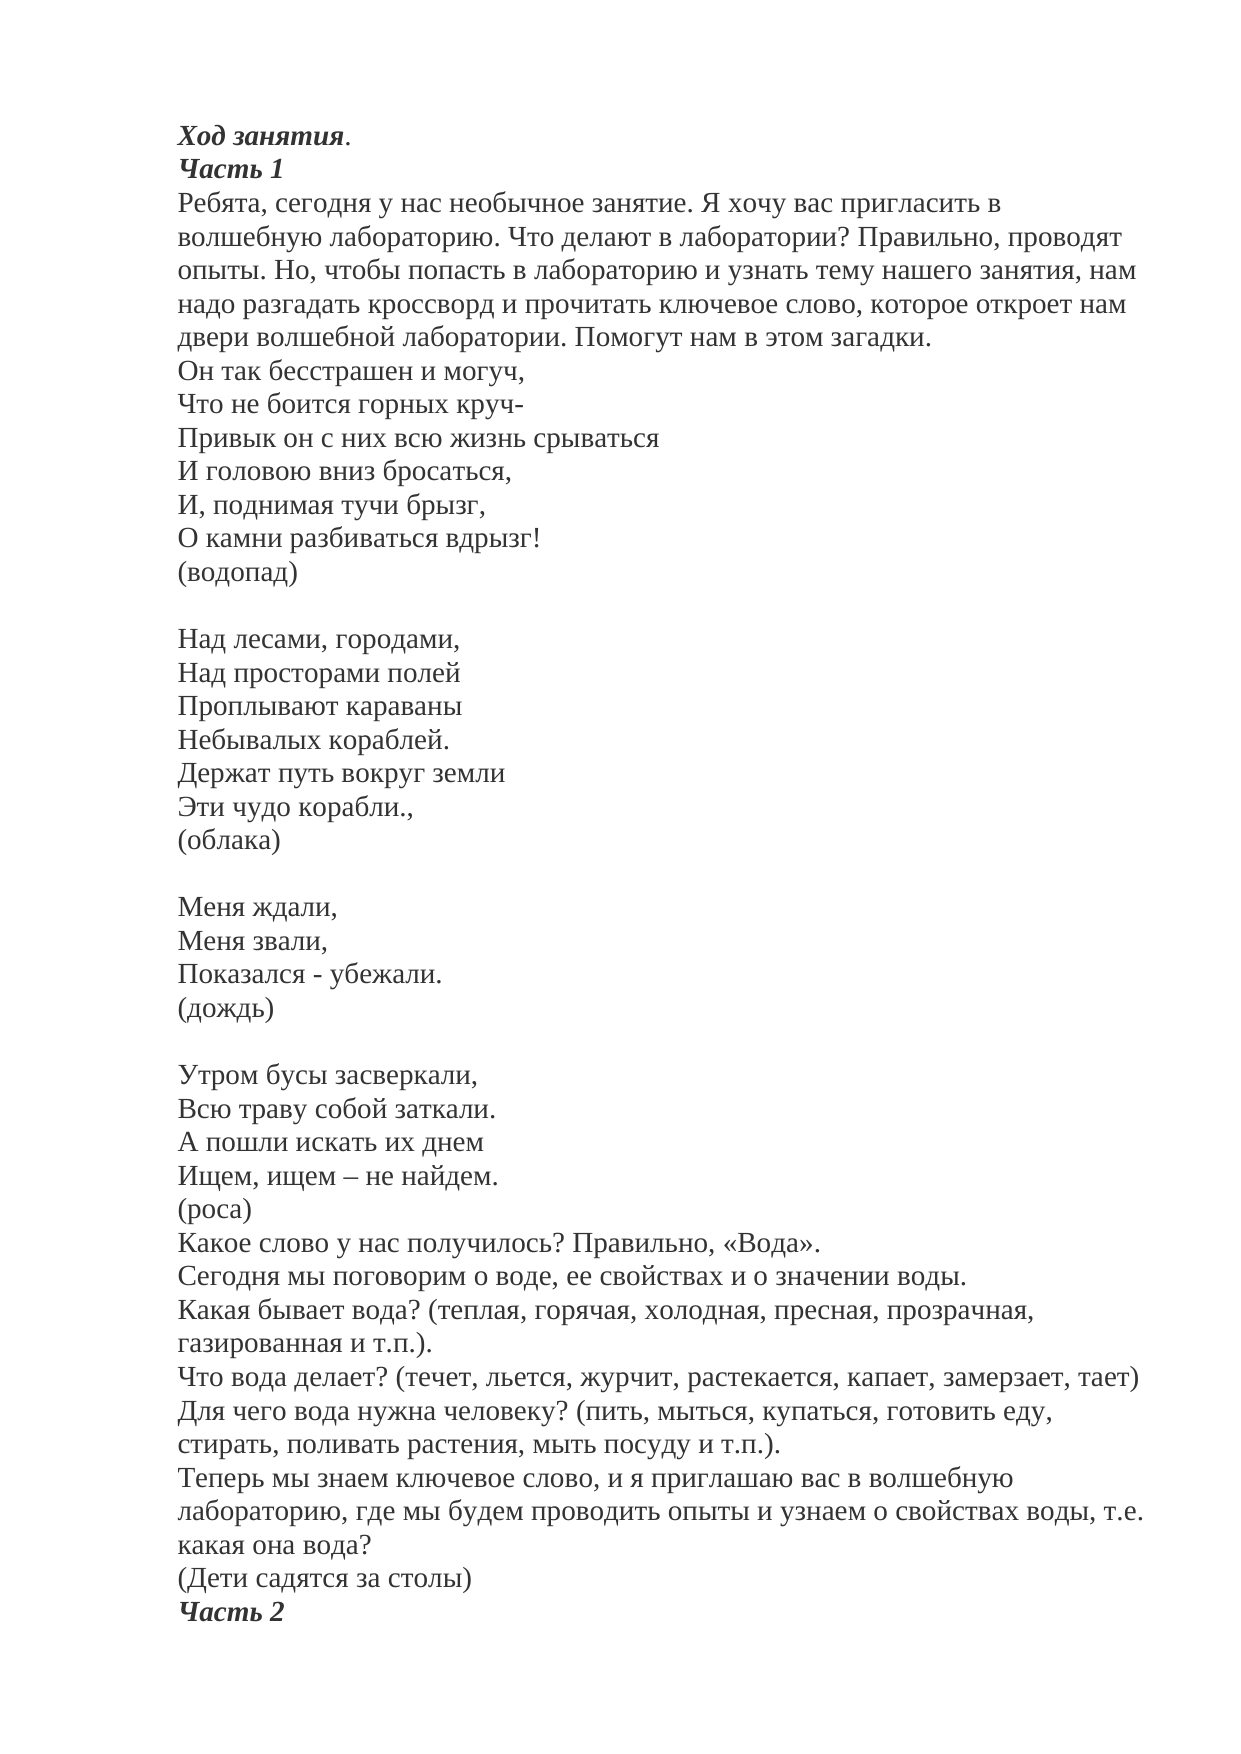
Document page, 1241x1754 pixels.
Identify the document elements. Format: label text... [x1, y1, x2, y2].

text Привык он с них всю жизнь срываться [177, 420, 1152, 453]
text (дождь) [177, 990, 1152, 1024]
text Держат путь вокруг земли [177, 755, 1152, 789]
text Эти чудо корабли., [177, 789, 1152, 822]
text Ребята, сегодня у нас необычное занятие. Я хочу вас пригласить в волшебную лабораторию. Что делают в лаборатории? Правильно, проводят опыты. Но, чтобы попасть в лабораторию и узнать тему нашего занятия, нам надо разгадать кроссворд и прочитать ключевое слово, которое откроет нам двери волшебной лаборатории. Помогут нам в этом загадки. [177, 185, 1152, 353]
text Сегодня мы поговорим о воде, ее свойствах и о значении воды. [177, 1258, 1152, 1292]
text Меня звали, [177, 923, 1152, 957]
text Теперь мы знаем ключевое слово, и я приглашаю вас в волшебную лабораторию, где мы будем проводить опыты и узнаем о свойствах воды, т.е. какая она вода? [177, 1460, 1152, 1560]
text И головою вниз бросаться, [177, 453, 1152, 487]
text Небывалых кораблей. [177, 722, 1152, 755]
text (роса) [177, 1191, 1152, 1225]
text (облака) [177, 822, 1152, 856]
text Что не боится горных круч- [177, 386, 1152, 420]
text Над просторами полей [177, 655, 1152, 688]
text Часть 2 [177, 1594, 1152, 1627]
text (водопад) [177, 554, 1152, 588]
text А пошли искать их днем [177, 1124, 1152, 1158]
text Для чего вода нужна человеку? (пить, мыться, купаться, готовить еду, стирать, поливать растения, мыть посуду и т.п.). [177, 1393, 1152, 1460]
text Часть 1 [177, 152, 1152, 185]
text Ход занятия. [177, 118, 1152, 152]
text Над лесами, городами, [177, 621, 1152, 655]
text Проплывают караваны [177, 688, 1152, 722]
text И, поднимая тучи брызг, [177, 487, 1152, 521]
text Что вода делает? (течет, льется, журчит, растекается, капает, замерзает, тает) [177, 1359, 1152, 1393]
text Меня ждали, [177, 889, 1152, 923]
text (Дети садятся за столы) [177, 1560, 1152, 1594]
text Какая бывает вода? (теплая, горячая, холодная, пресная, прозрачная, газированная и т.п.). [177, 1292, 1152, 1359]
text Какое слово у нас получилось? Правильно, «Вода». [177, 1225, 1152, 1258]
text Утром бусы засверкали, [177, 1057, 1152, 1091]
text Он так бесстрашен и могуч, [177, 353, 1152, 386]
text Показался - убежали. [177, 957, 1152, 990]
text Всю траву собой заткали. [177, 1091, 1152, 1124]
text Ищем, ищем – не найдем. [177, 1158, 1152, 1191]
text О камни разбиваться вдрызг! [177, 521, 1152, 554]
